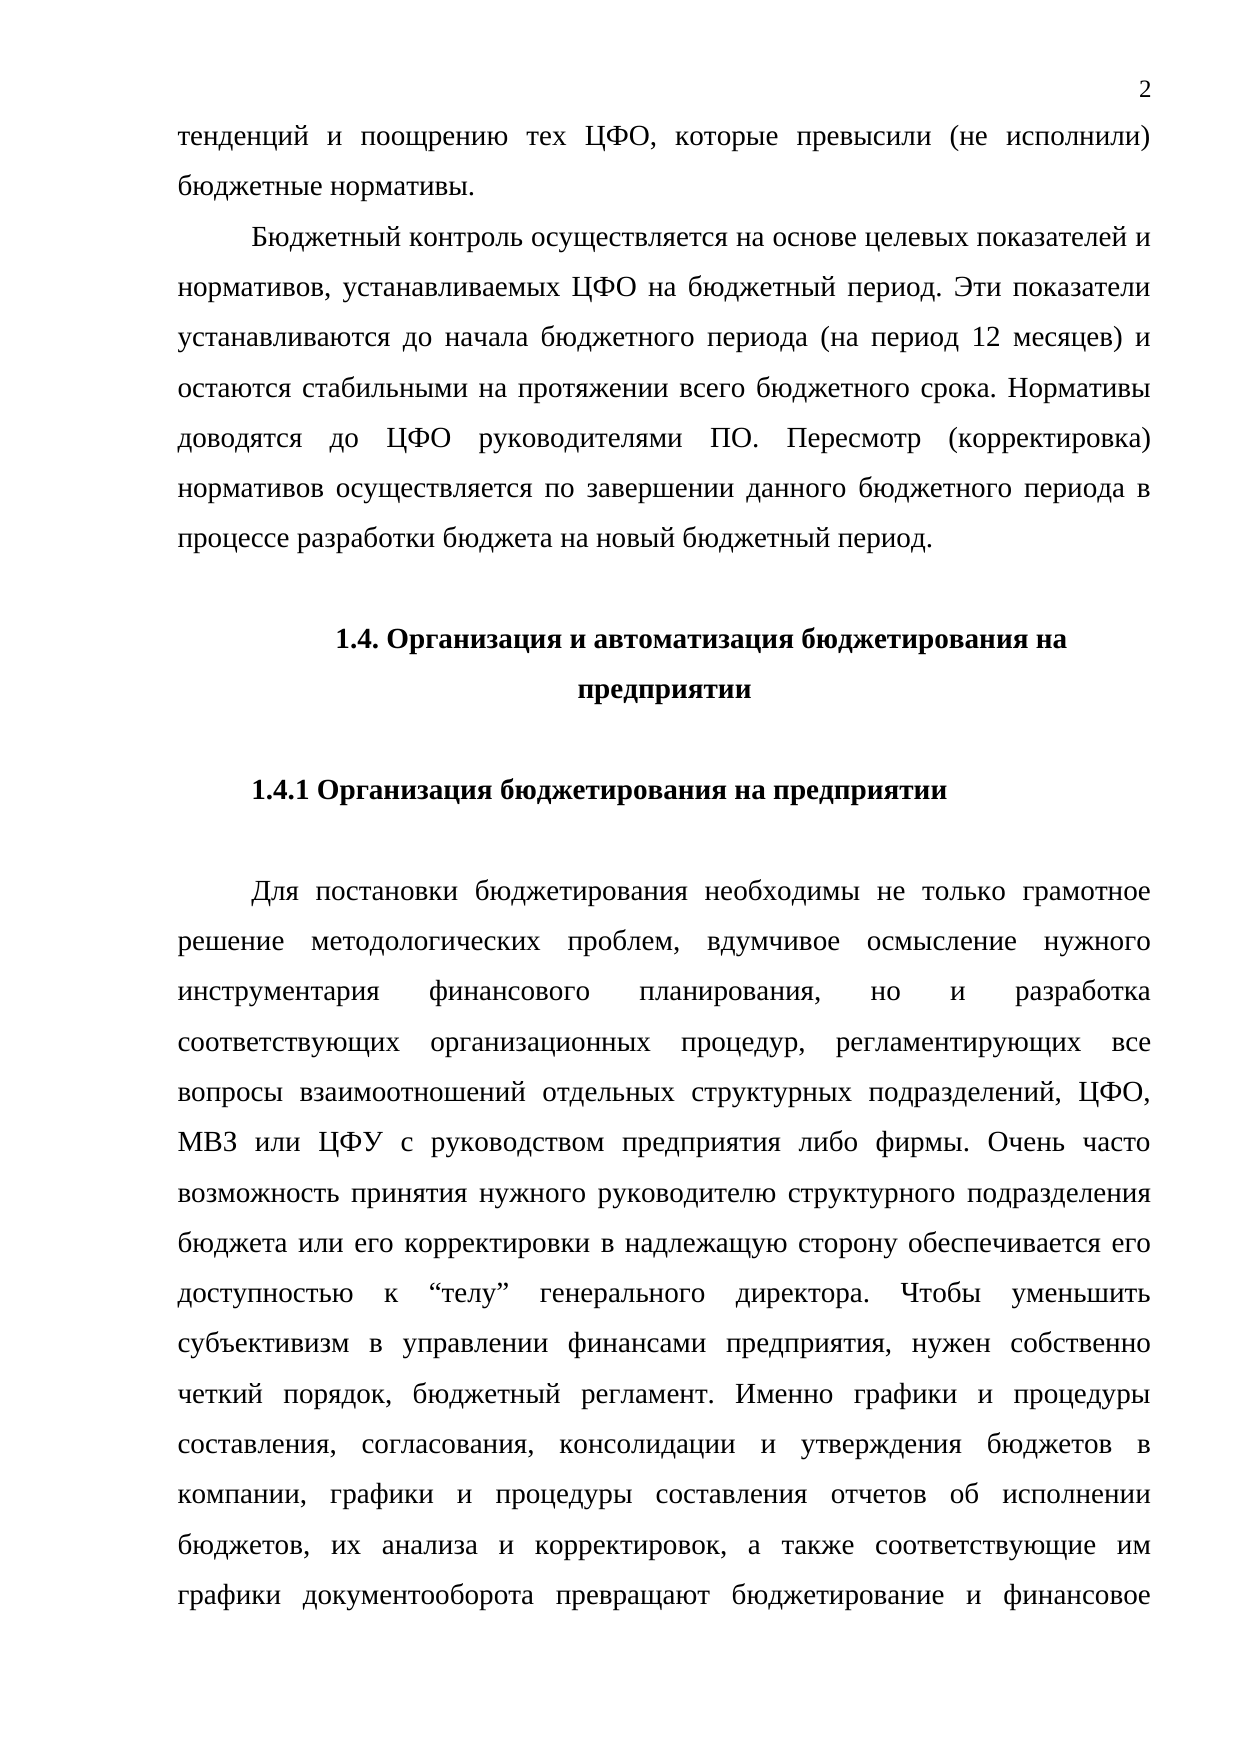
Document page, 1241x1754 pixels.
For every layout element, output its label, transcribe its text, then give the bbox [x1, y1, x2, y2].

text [177, 118, 1152, 202]
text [177, 873, 1152, 1611]
text Бюджетный контроль осуществляется на основе целевых показателей и нормативов, устанавливаемых ЦФО на бюджетный период. Эти показатели устанавливаются до начала бюджетного периода (на период 12 месяцев) и остаются стабильными на протяжении всего бюджетного срока. Нормативы доводятся до ЦФО руководителями ПО. Пересмотр (корректировка) нормативов осуществляется по завершении данного бюджетного периода в процессе разработки бюджета на новый бюджетный период. [177, 219, 1152, 554]
subtitle 1.4. Организация и автоматизация бюджетирования на предприятии [177, 621, 1152, 705]
subtitle 1.4.1 Организация бюджетирования на предприятии [177, 772, 1152, 806]
